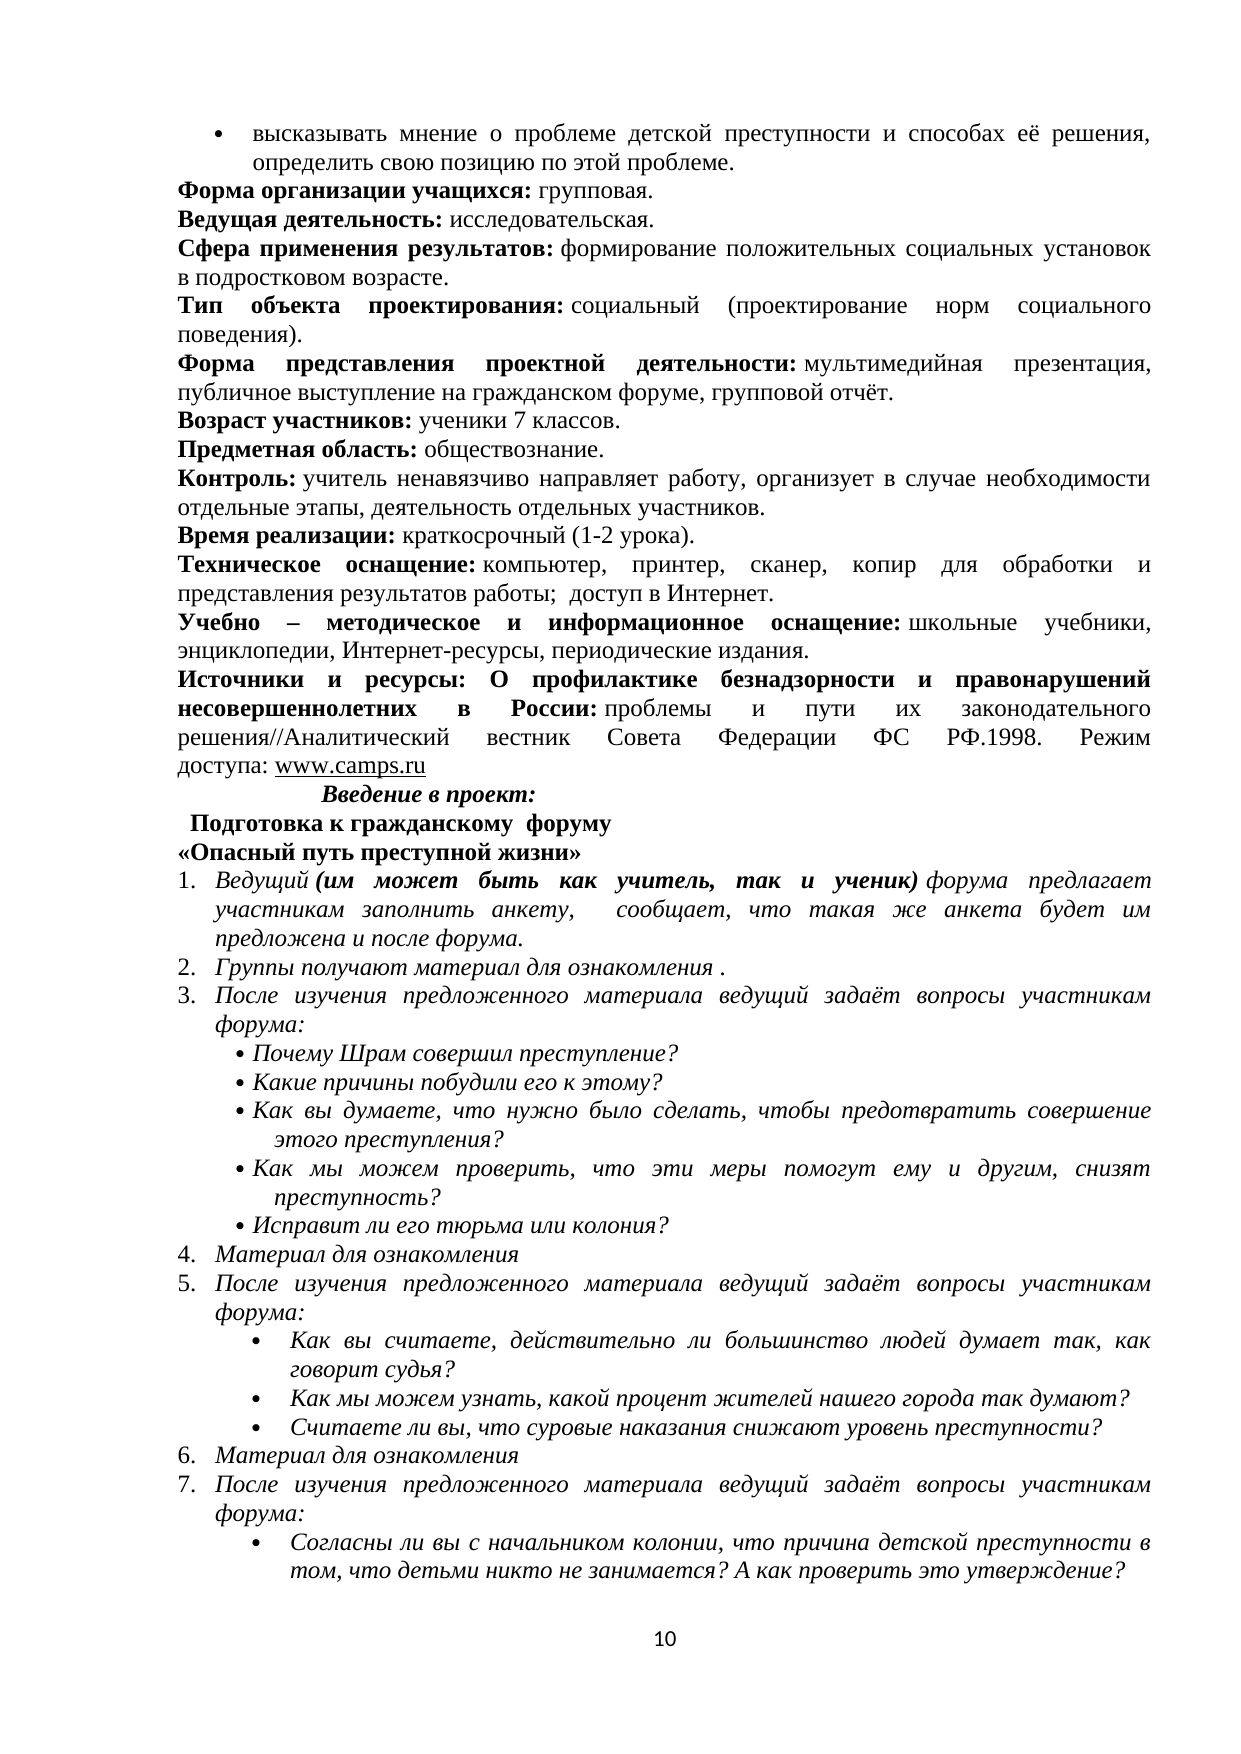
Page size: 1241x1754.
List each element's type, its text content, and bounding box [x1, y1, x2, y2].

text Техническое оснащение: компьютер, принтер, сканер, копир для обработки и представления результатов работы; доступ в Интернет. [177, 549, 1152, 607]
list Материал для ознакомления [177, 1239, 1152, 1268]
text Контроль: учитель ненавязчиво направляет работу, организует в случае необходимости отдельные этапы, деятельность отдельных участников. [177, 463, 1152, 521]
list Считаете ли вы, что суровые наказания снижают уровень преступности? [252, 1412, 1152, 1441]
list После изучения предложенного материала ведущий задаёт вопросы участникам форума: [177, 1268, 1152, 1326]
text Предметная область: обществознание. [177, 434, 1152, 463]
list Согласны ли вы с начальником колонии, что причина детской преступности в том, что детьми никто не занимается? А как проверить это утверждение? [252, 1527, 1152, 1584]
text Время реализации: краткосрочный (1-2 урока). [177, 521, 1152, 549]
list Материал для ознакомления [177, 1441, 1152, 1469]
list Исправит ли его тюрьма или колония? [236, 1211, 1152, 1239]
text Форма организации учащихся: групповая. [177, 176, 1152, 204]
list Группы получают материал для ознакомления . [177, 952, 1152, 981]
text Сфера применения результатов: формирование положительных социальных установок в подростковом возрасте. [177, 233, 1152, 291]
text Введение в проект: [177, 779, 1152, 808]
text Ведущая деятельность: исследовательская. [177, 204, 1152, 233]
text Форма представления проектной деятельности: мультимедийная презентация, публичное выступление на гражданском форуме, групповой отчёт. [177, 348, 1152, 406]
list Ведущий (им может быть как учитель, так и ученик) форума предлагает участникам заполнить анкету, сообщает, что такая же анкета будет им предложена и после форума. [177, 866, 1152, 952]
list После изучения предложенного материала ведущий задаёт вопросы участникам форума: [177, 1469, 1152, 1527]
list Как мы можем проверить, что эти меры помогут ему и другим, снизят преступность? [236, 1153, 1152, 1211]
list Почему Шрам совершил преступление? [236, 1038, 1152, 1067]
list После изучения предложенного материала ведущий задаёт вопросы участникам форума: [177, 981, 1152, 1038]
list Как мы можем узнать, какой процент жителей нашего города так думают? [252, 1383, 1152, 1412]
list Какие причины побудили его к этому? [236, 1067, 1152, 1096]
text Тип объекта проектирования: социальный (проектирование норм социального поведения). [177, 291, 1152, 348]
text «Опасный путь преступной жизни» [177, 837, 1152, 866]
text Возраст участников: ученики 7 классов. [177, 406, 1152, 434]
list Как вы считаете, действительно ли большинство людей думает так, как говорит судья? [252, 1326, 1152, 1383]
list Как вы думаете, что нужно было сделать, чтобы предотвратить совершение этого преступления? [236, 1096, 1152, 1153]
list высказывать мнение о проблеме детской преступности и способах её решения, определить свою позицию по этой проблеме. [215, 118, 1152, 176]
text Подготовка к гражданскому форуму [177, 808, 1152, 837]
text Источники и ресурсы: О профилактике безнадзорности и правонарушений несовершеннолетних в России: проблемы и пути их законодательного решения//Аналитический вестник Совета Федерации ФС РФ.1998. Режим доступа: www.camps.ru [177, 664, 1152, 779]
text Учебно – методическое и информационное оснащение: школьные учебники, энциклопедии, Интернет-ресурсы, периодические издания. [177, 607, 1152, 664]
